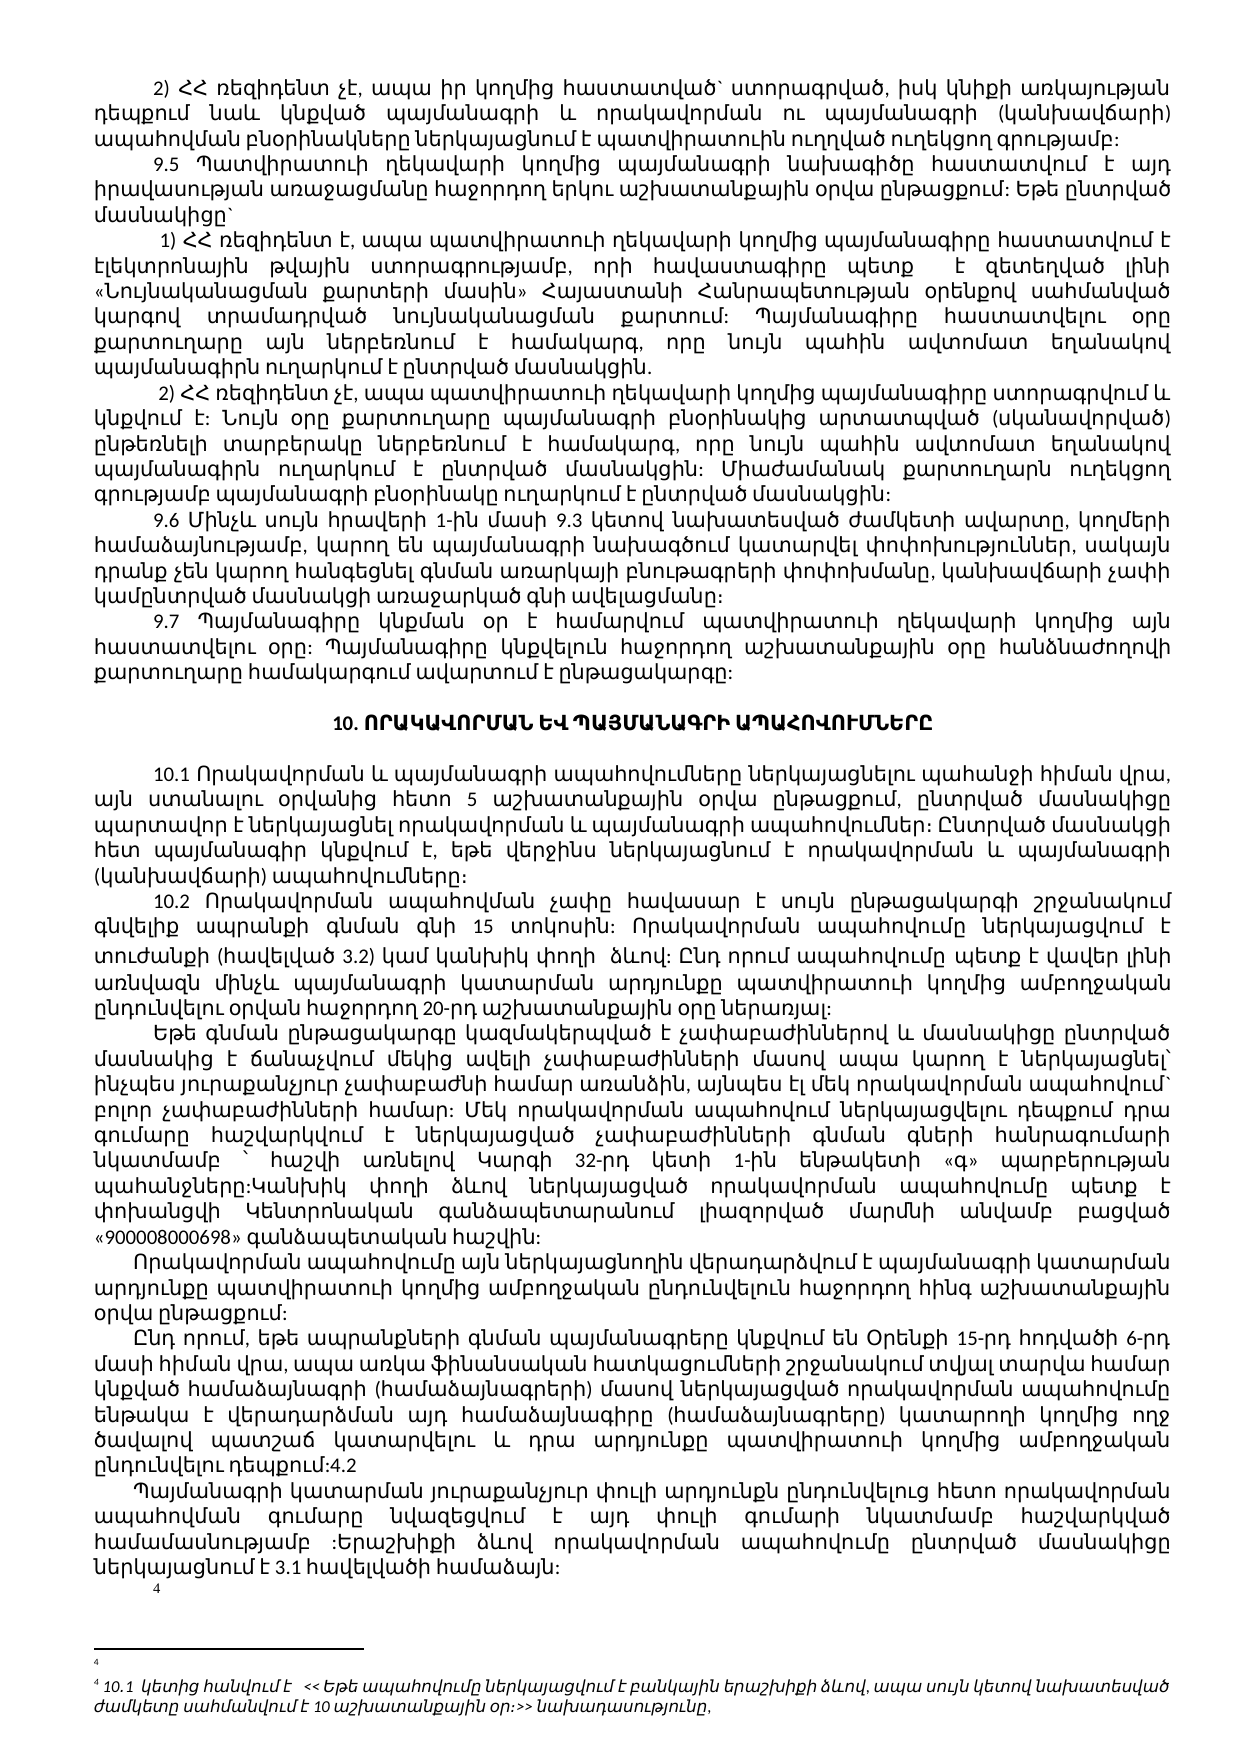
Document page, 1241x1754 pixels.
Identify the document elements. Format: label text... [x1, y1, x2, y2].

text 9.7 Պայմանագիրը կնքման օր է համարվում պատվիրատուի ղեկավարի կողմից այն հաստատվելու օրը: Պայմանագիրը կնքվելուն հաջորդող աշխատանքային օրը հանձնաժողովի քարտուղարը համակարգում ավարտում է ընթացակարգը: [94, 609, 1171, 685]
text 10. ՈՐԱԿԱՎՈՐՄԱՆ ԵՎ ՊԱՅՄԱՆԱԳՐԻ ԱՊԱՀՈՎՈՒՄՆԵՐԸ [94, 710, 1171, 736]
text 2) ՀՀ ռեզիդենտ չէ, ապա իր կողմից հաստատված` ստորագրված, իսկ կնիքի առկայության դեպքում նաև կնքված պայմանագրի և որակավորման ու պայմանագրի (կանխավճարի) ապահովման բնօրինակները ներկայացնում է պատվիրատուին ուղղված ուղեկցող գրությամբ: [94, 75, 1171, 151]
text Պայմանագրի կատարման յուրաքանչյուր փուլի արդյունքն ընդունվելուց հետո որակավորման ապահովման գումարը նվազեցվում է այդ փուլի գումարի նկատմամբ հաշվարկված համամասնությամբ :Երաշխիքի ձևով որակավորման ապահովումը ընտրված մասնակիցը ներկայացնում է 3.1 հավելվածի համաձայն: [94, 1478, 1171, 1580]
text 9.6 Մինչև սույն հրավերի 1-ին մասի 9.3 կետով նախատեսված ժամկետի ավարտը, կողմերի համաձայնությամբ, կարող են պայմանագրի նախագծում կատարվել փոփոխություններ, սակայն դրանք չեն կարող հանգեցնել գնման առարկայի բնութագրերի փոփոխմանը, կանխավճարի չափի կամընտրված մասնակցի առաջարկած գնի ավելացմանը։ [94, 507, 1171, 609]
text 10.1 Որակավորման և պայմանագրի ապահովումները ներկայացնելու պահանջի հիման վրա, այն ստանալու օրվանից հետո 5 աշխատանքային օրվա ընթացքում, ընտրված մասնակիցը պարտավոր է ներկայացնել որակավորման և պայմանագրի ապահովումներ։ Ընտրված մասնակցի հետ պայմանագիր կնքվում է, եթե վերջինս ներկայացնում է որակավորման և պայմանագրի (կանխավճարի) ապահովումները։ [94, 761, 1171, 888]
text 1) ՀՀ ռեզիդենտ է, ապա պատվիրատուի ղեկավարի կողմից պայմանագիրը հաստատվում է էլեկտրոնային թվային ստորագրությամբ, որի հավաստագիրը պետք է զետեղված լինի «Նույնականացման քարտերի մասին» Հայաստանի Հանրապետության օրենքով սահմանված կարգով տրամադրված նույնականացման քարտում: Պայմանագիրը հաստատվելու օրը քարտուղարը այն ներբեռնում է համակարգ, որը նույն պահին ավտոմատ եղանակով պայմանագիրն ուղարկում է ընտրված մասնակցին. [94, 227, 1171, 380]
text 2) ՀՀ ռեզիդենտ չէ, ապա պատվիրատուի ղեկավարի կողմից պայմանագիրը ստորագրվում և կնքվում է: Նույն օրը քարտուղարը պայմանագրի բնօրինակից արտատպված (սկանավորված) ընթեռնելի տարբերակը ներբեռնում է համակարգ, որը նույն պահին ավտոմատ եղանակով պայմանագիրն ուղարկում է ընտրված մասնակցին: Միաժամանակ քարտուղարն ուղեկցող գրությամբ պայմանագրի բնօրինակը ուղարկում է ընտրված մասնակցին: [94, 380, 1171, 507]
text 9.5 Պատվիրատուի ղեկավարի կողմից պայմանագրի նախագիծը հաստատվում է այդ իրավասության առաջացմանը հաջորդող երկու աշխատանքային օրվա ընթացքում: Եթե ընտրված մասնակիցը` [94, 151, 1171, 227]
text Ընդ որում, եթե ապրանքների գնման պայմանագրերը կնքվում են Օրենքի 15-րդ հոդվածի 6-րդ մասի հիման վրա, ապա առկա ֆինանսական հատկացումների շրջանակում տվյալ տարվա համար կնքված համաձայնագրի (համաձայնագրերի) մասով ներկայացված որակավորման ապահովումը ենթակա է վերադարձման այդ համաձայնագիրը (համաձայնագրերը) կատարողի կողմից ողջ ծավալով պատշաճ կատարվելու և դրա արդյունքը պատվիրատուի կողմից ամբողջական ընդունվելու դեպքում:4.2 [94, 1326, 1171, 1478]
text Եթե գնման ընթացակարգը կազմակերպված է չափաբաժիններով և մասնակիցը ընտրված մասնակից է ճանաչվում մեկից ավելի չափաբաժինների մասով ապա կարող է ներկայացնել՝ ինչպես յուրաքանչյուր չափաբաժնի համար առանձին, այնպես էլ մեկ որակավորման ապահովում` բոլոր չափաբաժինների համար: Մեկ որակավորման ապահովում ներկայացվելու դեպքում դրա գումարը հաշվարկվում է ներկայացված չափաբաժինների գնման գների հանրագումարի նկատմամբ ՝ հաշվի առնելով Կարգի 32-րդ կետի 1-ին ենթակետի «գ» պարբերության պահանջները:Կանխիկ փողի ձևով ներկայացված որակավորման ապահովումը պետք է փոխանցվի Կենտրոնական գանձապետարանում լիազորված մարմնի անվամբ բացված «900008000698» գանձապետական հաշվին: [94, 1021, 1171, 1249]
text Որակավորման ապահովումը այն ներկայացնողին վերադարձվում է պայմանագրի կատարման արդյունքը պատվիրատուի կողմից ամբողջական ընդունվելուն հաջորդող հինգ աշխատանքային օրվա ընթացքում: [94, 1249, 1171, 1326]
text 10.2 Որակավորման ապահովման չափը հավասար է սույն ընթացակարգի շրջանակում գնվելիք ապրանքի գնման գնի 15 տոկոսին: Որակավորման ապահովումը ներկայացվում է տուժանքի (հավելված 3.2) կամ կանխիկ փողի ձևով: Ընդ որում ապահովումը պետք է վավեր լինի առնվազն մինչև պայմանագրի կատարման արդյունքը պատվիրատուի կողմից ամբողջական ընդունվելու օրվան հաջորդող 20-րդ աշխատանքային օրը ներառյալ: [94, 888, 1171, 1021]
